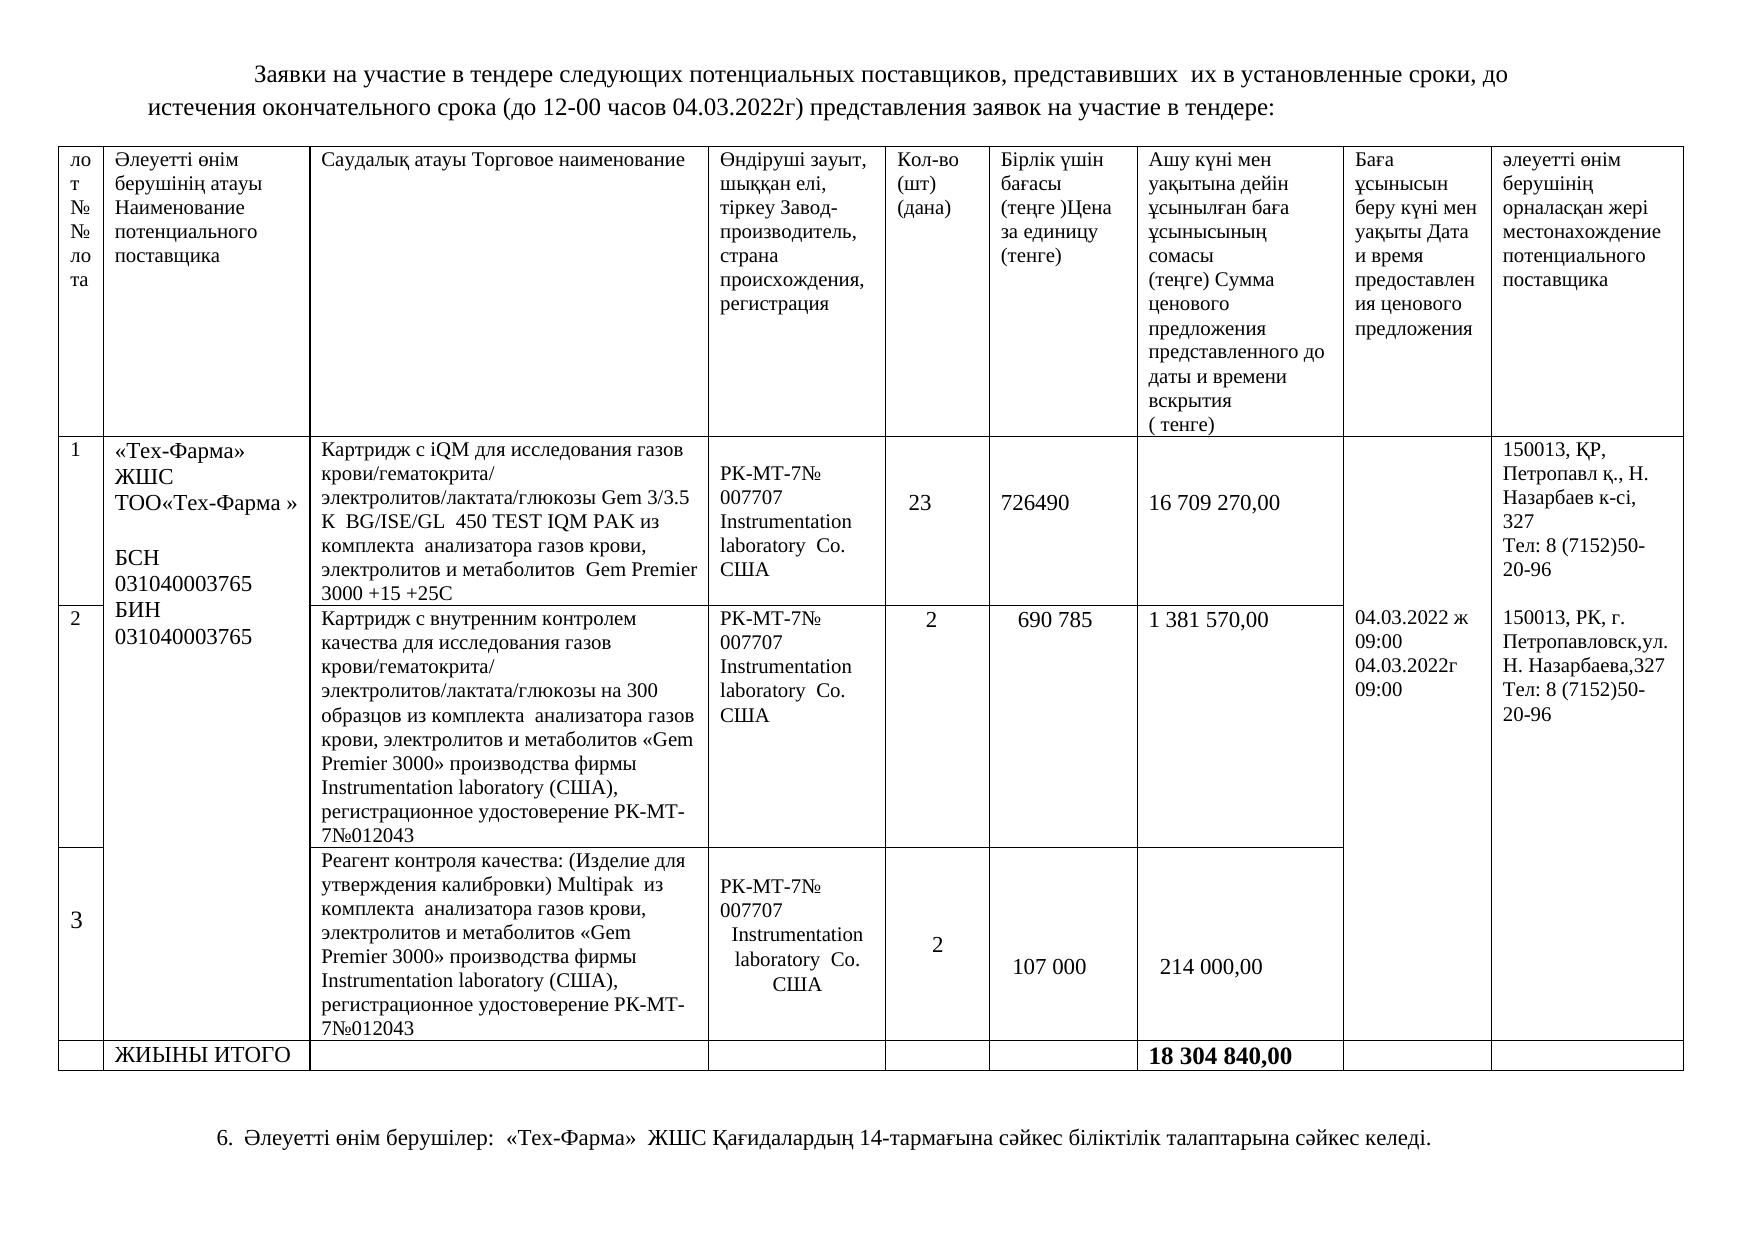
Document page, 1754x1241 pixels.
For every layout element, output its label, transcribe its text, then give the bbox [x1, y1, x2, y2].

table_cell РК-МТ-7№ 007707 Instrumentation laboratory Co. США [709, 437, 885, 605]
list 6. Әлеуетті өнім берушілер: «Тех-Фарма» ЖШС Қағидалардың 14-тармағына сәйкес біліктілік талаптарына сәйкес келеді. [148, 1124, 1536, 1151]
table_cell РК-МТ-7№ 007707 Instrumentation laboratory Co. США [709, 848, 885, 1040]
table_header Бірлік үшін бағасы (теңге )Цена за единицу (тенге) [990, 147, 1137, 436]
table_header Кол-во (шт)(дана) [886, 147, 989, 436]
table_header Саудалық атауы Торговое наименование [311, 147, 708, 436]
text Заявки на участие в тендере следующих потенциальных поставщиков, представивших их в установленные сроки, до истечения окончательного срока (до 12-00 часов 04.03.2022г) представления заявок на участие в тендере: [148, 59, 1536, 121]
table_cell 726490 [990, 437, 1137, 605]
table_cell Картридж с iQM для исследования газов крови/гематокрита/ электролитов/лактата/глюкозы Gem 3/3.5 К BG/ISE/GL 450 TEST IQM PAK из комплекта анализатора газов крови, электролитов и метаболитов Gem Premier 3000 +15 +25C [311, 437, 708, 605]
table_cell «Тех-Фарма» ЖШС ТОО«Тех-Фарма » БСН 031040003765 БИН 031040003765 [104, 437, 309, 1040]
table_cell [59, 1041, 103, 1070]
table_cell Картридж с внутренним контролем качества для исследования газов крови/гематокрита/ электролитов/лактата/глюкозы на 300 образцов из комплекта анализатора газов крови, электролитов и метаболитов «Gem Premier 3000» производства фирмы Instrumentation laboratory (США), регистрационное удостоверение РК-МТ-7№012043 [311, 606, 708, 847]
table_header лот № № лота [59, 147, 103, 436]
table_cell [1344, 1041, 1491, 1070]
table_header Баға ұсынысын беру күні мен уақыты Дата и время предоставления ценового предложения [1344, 147, 1491, 436]
table_cell 1 381 570,00 [1138, 606, 1343, 847]
table_cell 214 000,00 [1138, 848, 1343, 1040]
table_cell Реагент контроля качества: (Изделие для утверждения калибровки) Multipak из комплекта анализатора газов крови, электролитов и метаболитов «Gem Premier 3000» производства фирмы Instrumentation laboratory (США), регистрационное удостоверение РК-МТ-7№012043 [311, 848, 708, 1040]
table_cell [1492, 1041, 1683, 1070]
table_cell 23 [886, 437, 989, 605]
table_cell 690 785 [990, 606, 1137, 847]
table_cell [990, 1041, 1137, 1070]
table_header Ашу күні мен уақытына дейін ұсынылған баға ұсынысының сомасы (теңге) Cумма ценового предложения представленного до даты и времени вскрытия ( тенге) [1138, 147, 1343, 436]
table_cell ЖИЫНЫ ИТОГО [104, 1041, 309, 1070]
table_cell 04.03.2022 ж 09:00 04.03.2022г 09:00 [1344, 437, 1491, 1040]
table_cell 1 [59, 437, 103, 605]
table_cell 16 709 270,00 [1138, 437, 1343, 605]
table_cell 2 [886, 606, 989, 847]
table_cell 18 304 840,00 [1138, 1041, 1343, 1070]
table_cell 2 [59, 606, 103, 847]
table_cell [886, 1041, 989, 1070]
table_cell 3 [59, 848, 103, 1040]
table_cell [311, 1041, 708, 1070]
table_cell 2 [886, 848, 989, 1040]
table_header Өндіруші зауыт, шыққан елі, тіркеу Завод-производитель, страна происхождения, регистрация [709, 147, 885, 436]
table_cell РК-МТ-7№ 007707 Instrumentation laboratory Co. США [709, 606, 885, 847]
table_header Әлеуетті өнім берушінің атауы Наименование потенциального поставщика [104, 147, 309, 436]
table_cell 150013, ҚР, Петропавл қ., Н. Назарбаев к-сі, 327 Тел: 8 (7152)50-20-96 150013, РК, г. Петропавловск,ул. Н. Назарбаева,327 Тел: 8 (7152)50-20-96 [1492, 437, 1683, 1040]
table_header әлеуетті өнім берушінің орналасқан жері местонахождение потенциального поставщика [1492, 147, 1683, 436]
table_cell 107 000 [990, 848, 1137, 1040]
table_cell [709, 1041, 885, 1070]
